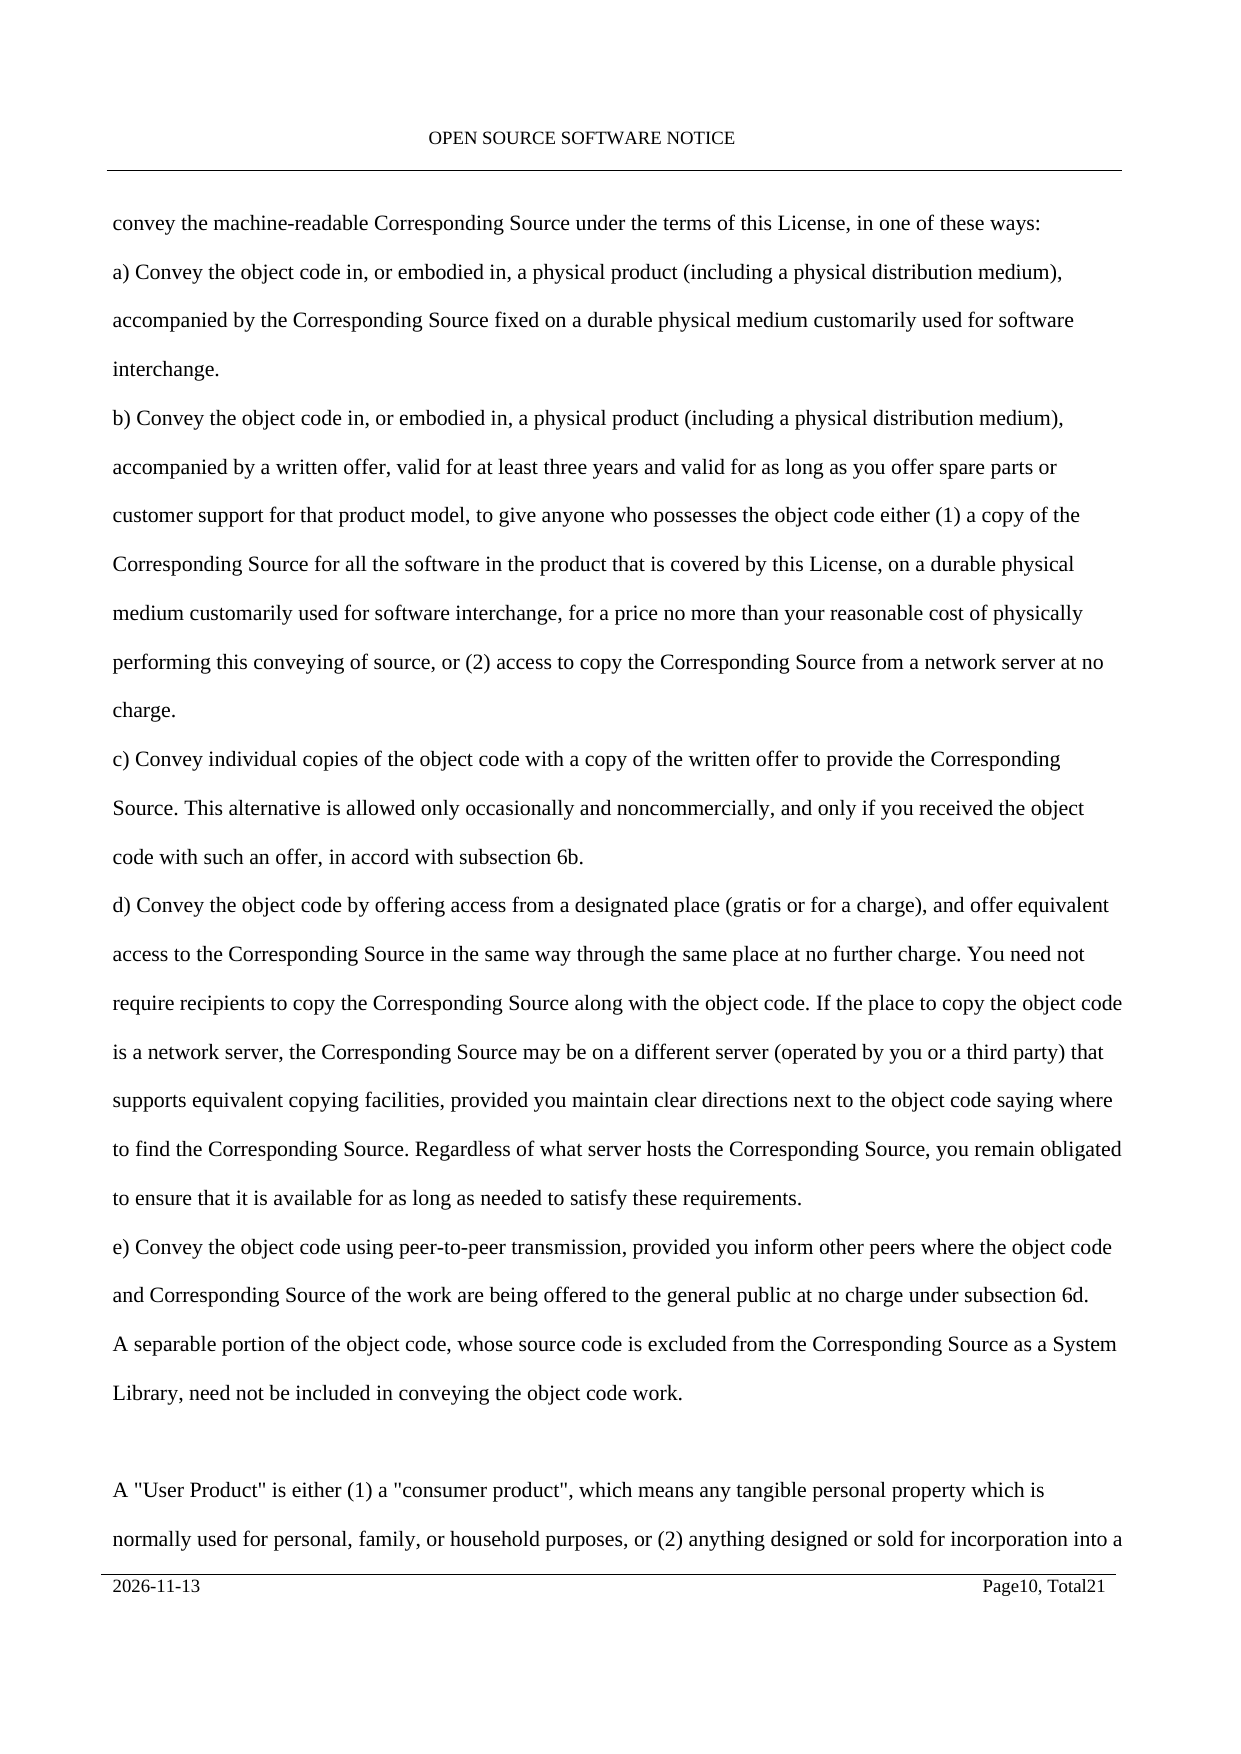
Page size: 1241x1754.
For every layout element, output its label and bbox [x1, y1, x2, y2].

text [112, 206, 1128, 1555]
